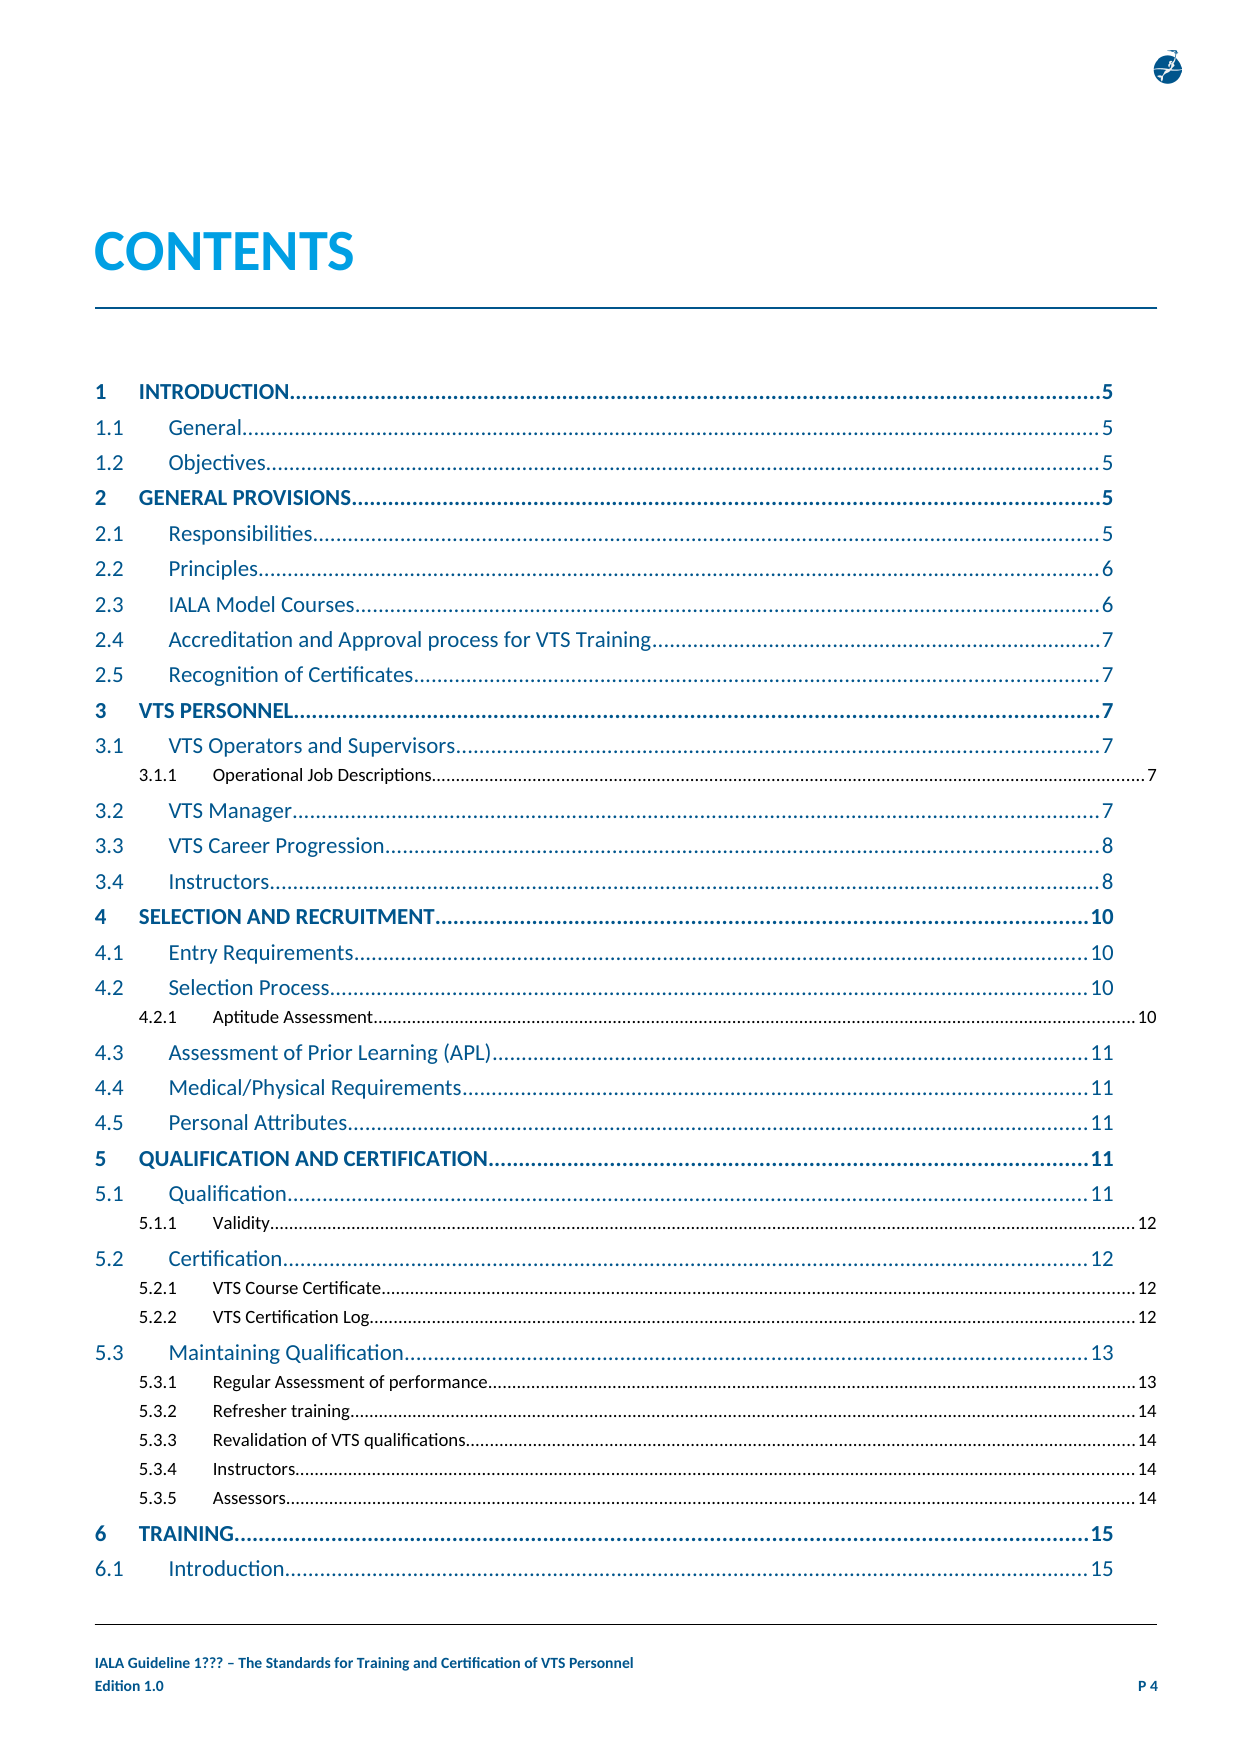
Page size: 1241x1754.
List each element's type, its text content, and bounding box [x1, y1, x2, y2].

text 3.2 VTS Manager 7 [94, 793, 1113, 824]
text 5.3.1 Regular Assessment of performance 13 [139, 1370, 1157, 1393]
text 5.2.1 VTS Course Certificate 12 [139, 1276, 1157, 1299]
text 5.1 Qualification 11 [94, 1176, 1113, 1207]
text 4.2 Selection Process 10 [94, 970, 1113, 1001]
text 4.3 Assessment of Prior Learning (APL) 11 [94, 1034, 1113, 1066]
text 5.3.3 Revalidation of VTS qualifications 14 [139, 1428, 1157, 1451]
text 5.2.2 VTS Certification Log 12 [139, 1305, 1157, 1328]
text 6.1 Introduction 15 [94, 1551, 1113, 1582]
text 5.3.2 Refresher training 14 [139, 1399, 1157, 1422]
text 3.1.1 Operational Job Descriptions 7 [139, 763, 1157, 786]
text 5.2 Certification 12 [94, 1241, 1113, 1272]
text 5.3.5 Assessors 14 [139, 1486, 1157, 1509]
text 5 QUALIFICATION AND CERTIFICATION 11 [94, 1141, 1113, 1172]
text 6 TRAINING 15 [94, 1516, 1113, 1547]
text 5.1.1 Validity 12 [139, 1211, 1157, 1234]
text 2.3 IALA Model Courses 6 [94, 586, 1113, 618]
text 4 SELECTION AND RECRUITMENT 10 [94, 899, 1113, 930]
picture [1120, 0, 1241, 119]
text 3.1 VTS Operators and Supervisors 7 [94, 728, 1113, 759]
text 4.5 Personal Attributes 11 [94, 1105, 1113, 1136]
text 2.4 Accreditation and Approval process for VTS Training 7 [94, 622, 1113, 653]
text 1 INTRODUCTION 5 [94, 374, 1113, 405]
text 2.5 Recognition of Certificates 7 [94, 657, 1113, 688]
text 3.4 Instructors 8 [94, 863, 1113, 895]
text 3 VTS PERSONNEL 7 [94, 693, 1113, 724]
text 1.1 General 5 [94, 409, 1113, 441]
text 5.3.4 Instructors 14 [139, 1457, 1157, 1480]
text 2 GENERAL PROVISIONS 5 [94, 480, 1113, 511]
text 2.1 Responsibilities 5 [94, 516, 1113, 547]
text 4.1 Entry Requirements 10 [94, 934, 1113, 966]
text 2.2 Principles 6 [94, 551, 1113, 582]
text 4.2.1 Aptitude Assessment 10 [139, 1005, 1157, 1028]
text 5.3 Maintaining Qualification 13 [94, 1334, 1113, 1366]
text 3.3 VTS Career Progression 8 [94, 828, 1113, 859]
text 4.4 Medical/Physical Requirements 11 [94, 1070, 1113, 1101]
text 1.2 Objectives 5 [94, 445, 1113, 476]
